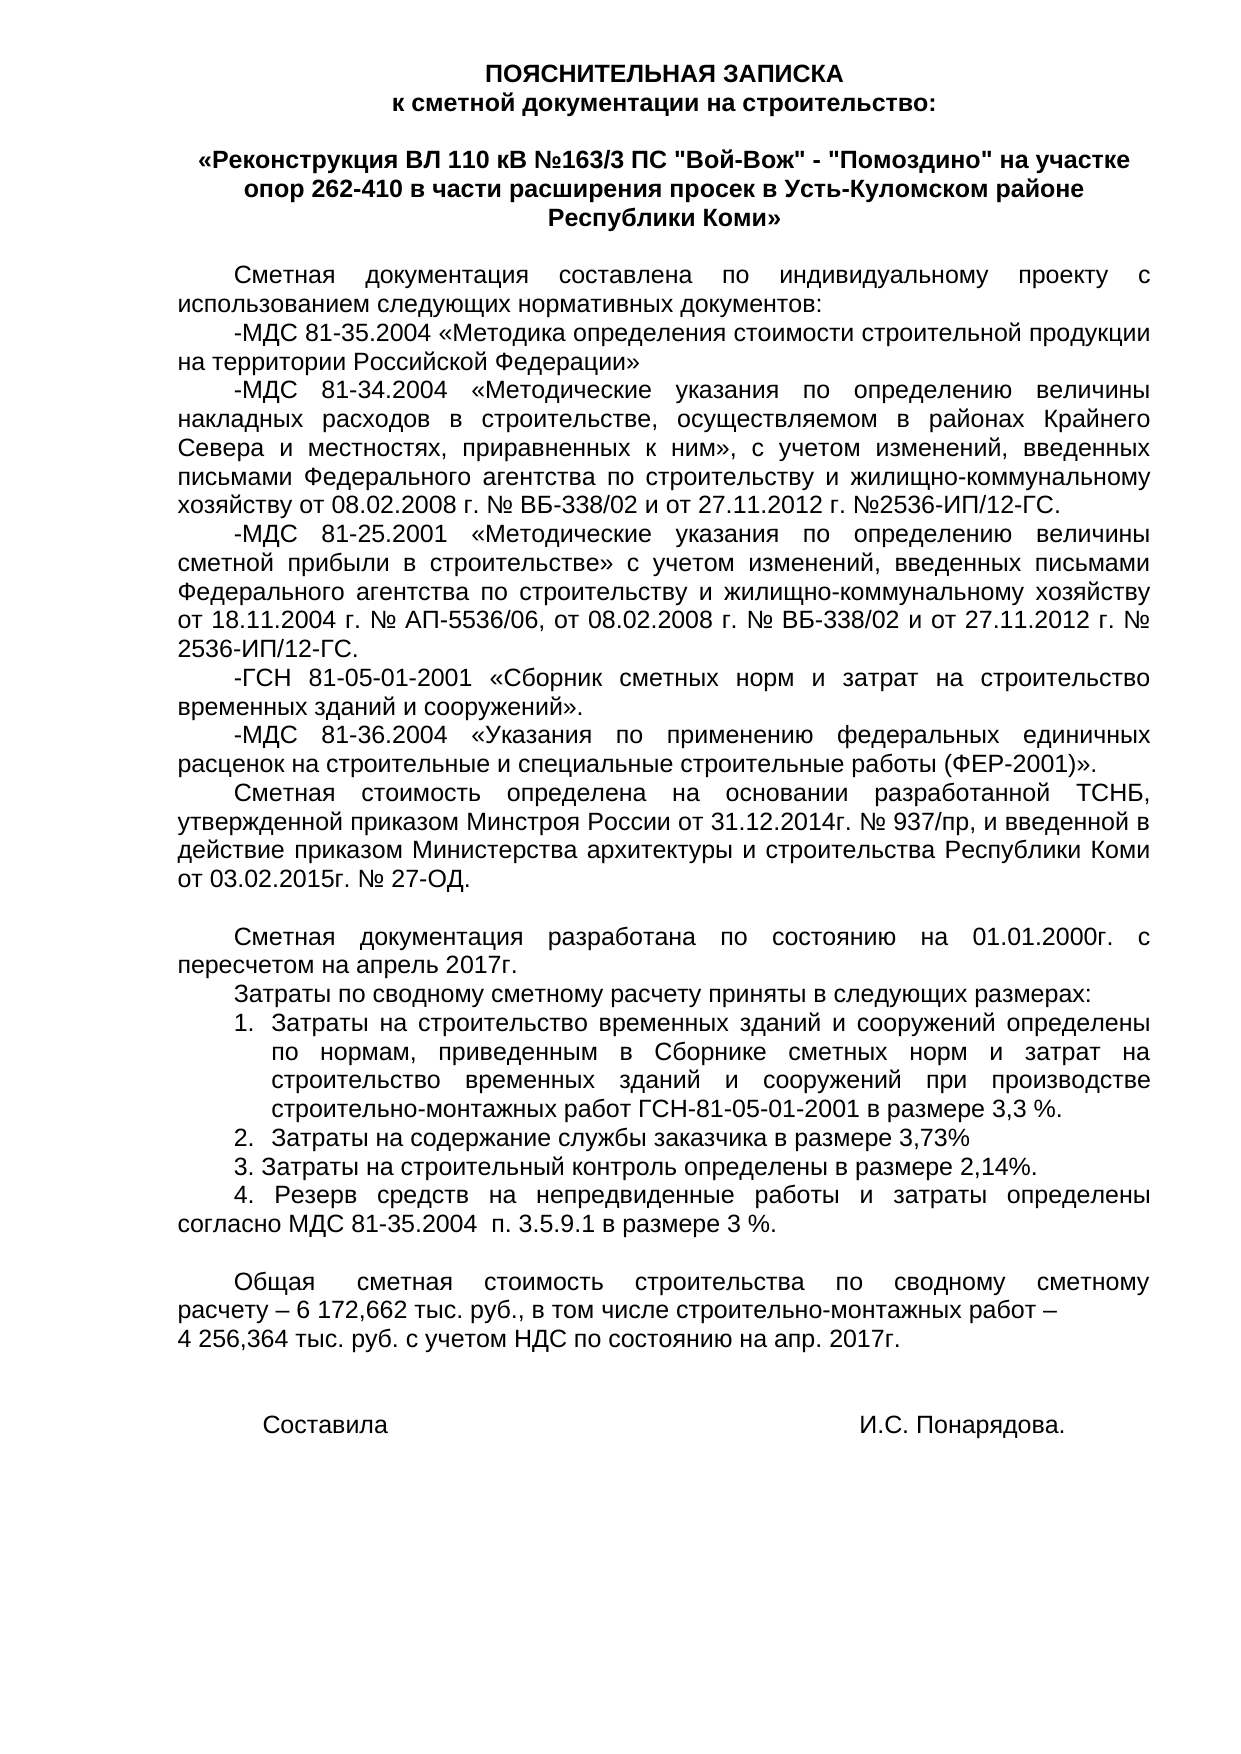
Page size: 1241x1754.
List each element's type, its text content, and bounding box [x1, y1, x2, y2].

text Составила И.С. Понарядова. [177, 1410, 1152, 1439]
list Затраты на содержание службы заказчика в размере 3,73% [233, 1123, 1152, 1152]
text 3. Затраты на строительный контроль определены в размере 2,14%. [177, 1152, 1152, 1180]
text -МДС 81-25.2001 «Методические указания по определению величины сметной прибыли в строительстве» с учетом изменений, введенных письмами Федерального агентства по строительству и жилищно-коммунальному хозяйству от 18.11.2004 г. № АП-5536/06, от 08.02.2008 г. № ВБ-338/02 и от 27.11.2012 г. № 2536-ИП/12-ГС. [177, 519, 1152, 663]
text Сметная документация составлена по индивидуальному проекту с использованием следующих нормативных документов: [177, 260, 1152, 318]
text Сметная документация разработана по состоянию на 01.01.2000г. с пересчетом на апрель 2017г. [177, 922, 1152, 979]
text -МДС 81-34.2004 «Методические указания по определению величины накладных расходов в строительстве, осуществляемом в районах Крайнего Севера и местностях, приравненных к ним», с учетом изменений, введенных письмами Федерального агентства по строительству и жилищно-коммунальному хозяйству от 08.02.2008 г. № ВБ-338/02 и от 27.11.2012 г. №2536-ИП/12-ГС. [177, 375, 1152, 519]
text -ГСН 81-05-01-2001 «Сборник сметных норм и затрат на строительство временных зданий и сооружений». [177, 663, 1152, 720]
text Затраты по сводному сметному расчету приняты в следующих размерах: [177, 979, 1152, 1008]
text к сметной документации на строительство: [177, 88, 1152, 117]
text «Реконструкция ВЛ 110 кВ №163/3 ПС "Вой-Вож" - "Помоздино" на участке опор 262-410 в части расширения просек в Усть-Куломском районе Республики Коми» [177, 145, 1152, 232]
text ПОЯСНИТЕЛЬНАЯ ЗАПИСКА [177, 59, 1152, 88]
text -МДС 81-36.2004 «Указания по применению федеральных единичных расценок на строительные и специальные строительные работы (ФЕР-2001)». [177, 720, 1152, 778]
text Общая сметная стоимость строительства по сводному сметному расчету – 6 172,662 тыс. руб., в том числе строительно-монтажных работ – [177, 1267, 1152, 1324]
text 4 256,364 тыс. руб. с учетом НДС по состоянию на апр. 2017г. [177, 1324, 1152, 1353]
text Сметная стоимость определена на основании разработанной ТСНБ, утвержденной приказом Минстроя России от 31.12.2014г. № 937/пр, и введенной в действие приказом Министерства архитектуры и строительства Республики Коми от 03.02.2015г. № 27-ОД. [177, 778, 1152, 893]
list Затраты на строительство временных зданий и сооружений определены по нормам, приведенным в Сборнике сметных норм и затрат на строительство временных зданий и сооружений при производстве строительно-монтажных работ ГСН-81-05-01-2001 в размере 3,3 %. [233, 1008, 1152, 1123]
text 4. Резерв средств на непредвиденные работы и затраты определены согласно МДС 81-35.2004 п. 3.5.9.1 в размере 3 %. [177, 1180, 1152, 1238]
text -МДС 81-35.2004 «Методика определения стоимости строительной продукции на территории Российской Федерации» [177, 318, 1152, 375]
